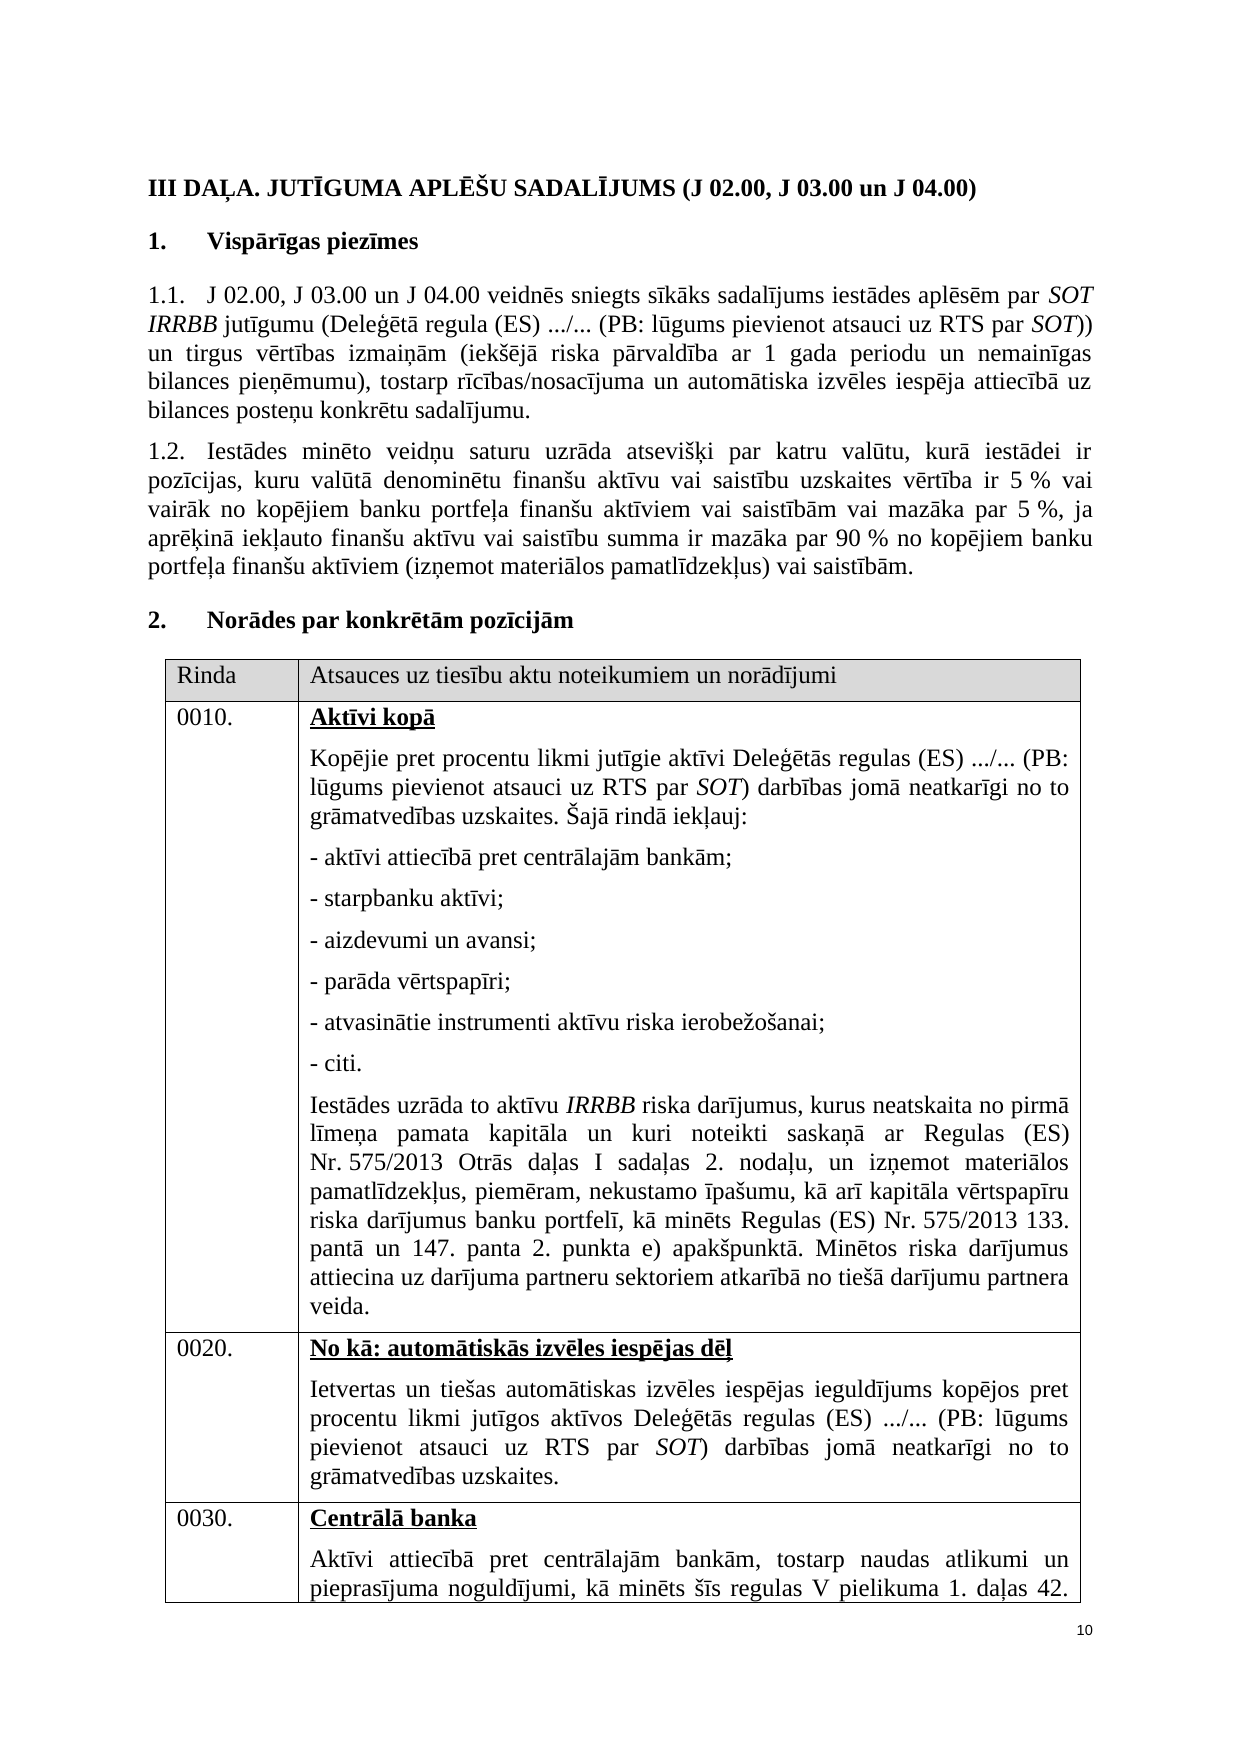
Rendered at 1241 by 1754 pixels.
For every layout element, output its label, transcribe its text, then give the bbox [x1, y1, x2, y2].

subtitle III DAĻA. JUTĪGUMA APLĒŠU SADALĪJUMS (J 02.00, J 03.00 un J 04.00) [148, 173, 1093, 201]
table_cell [299, 1503, 1080, 1602]
text 1.1. J 02.00, J 03.00 un J 04.00 veidnēs sniegts sīkāks sadalījums iestādes aplēsēm par SOT IRRBB jutīgumu (Deleģētā regula (ES) .../... (PB: lūgums pievienot atsauci uz RTS par SOT)) un tirgus vērtības izmaiņām (iekšējā riska pārvaldība ar 1 gada periodu un nemainīgas bilances pieņēmumu), tostarp rīcības/nosacījuma un automātiska izvēles iespēja attiecībā uz bilances posteņu konkrētu sadalījumu. [148, 280, 1093, 424]
table_header Atsauces uz tiesību aktu noteikumiem un norādījumi [299, 660, 1080, 701]
text 1.2. Iestādes minēto veidņu saturu uzrāda atsevišķi par katru valūtu, kurā iestādei ir pozīcijas, kuru valūtā denominētu finanšu aktīvu vai saistību uzskaites vērtība ir 5 % vai vairāk no kopējiem banku portfeļa finanšu aktīviem vai saistībām vai mazāka par 5 %, ja aprēķinā iekļauto finanšu aktīvu vai saistību summa ir mazāka par 90 % no kopējiem banku portfeļa finanšu aktīviem (izņemot materiālos pamatlīdzekļus) vai saistībām. [148, 436, 1093, 580]
table_cell 0020. [166, 1333, 298, 1502]
table_cell 0030. [166, 1503, 298, 1602]
table_cell Aktīvi kopā Kopējie pret procentu likmi jutīgie aktīvi Deleģētās regulas (ES) .../... (PB: lūgums pievienot atsauci uz RTS par SOT) darbības jomā neatkarīgi no to grāmatvedības uzskaites. Šajā rindā iekļauj: - aktīvi attiecībā pret centrālajām bankām; - starpbanku aktīvi; - aizdevumi un avansi; - parāda vērtspapīri; - atvasinātie instrumenti aktīvu riska ierobežošanai; - citi. Iestādes uzrāda to aktīvu IRRBB riska darījumus, kurus neatskaita no pirmā līmeņa pamata kapitāla un kuri noteikti saskaņā ar Regulas (ES) Nr. 575/2013 Otrās daļas I sadaļas 2. nodaļu, un izņemot materiālos pamatlīdzekļus, piemēram, nekustamo īpašumu, kā arī kapitāla vērtspapīru riska darījumus banku portfelī, kā minēts Regulas (ES) Nr. 575/2013 133. pantā un 147. panta 2. punkta e) apakšpunktā. Minētos riska darījumus attiecina uz darījuma partneru sektoriem atkarībā no tiešā darījumu partnera veida. [299, 702, 1080, 1332]
list 1. Vispārīgas piezīmes [148, 226, 1093, 255]
table_header Rinda [166, 660, 298, 701]
table_cell 0010. [166, 702, 298, 1332]
list 2. Norādes par konkrētām pozīcijām [148, 605, 1093, 634]
table_cell No kā: automātiskās izvēles iespējas dēļ Ietvertas un tiešas automātiskas izvēles iespējas ieguldījums kopējos pret procentu likmi jutīgos aktīvos Deleģētās regulas (ES) .../... (PB: lūgums pievienot atsauci uz RTS par SOT) darbības jomā neatkarīgi no to grāmatvedības uzskaites. [299, 1333, 1080, 1502]
